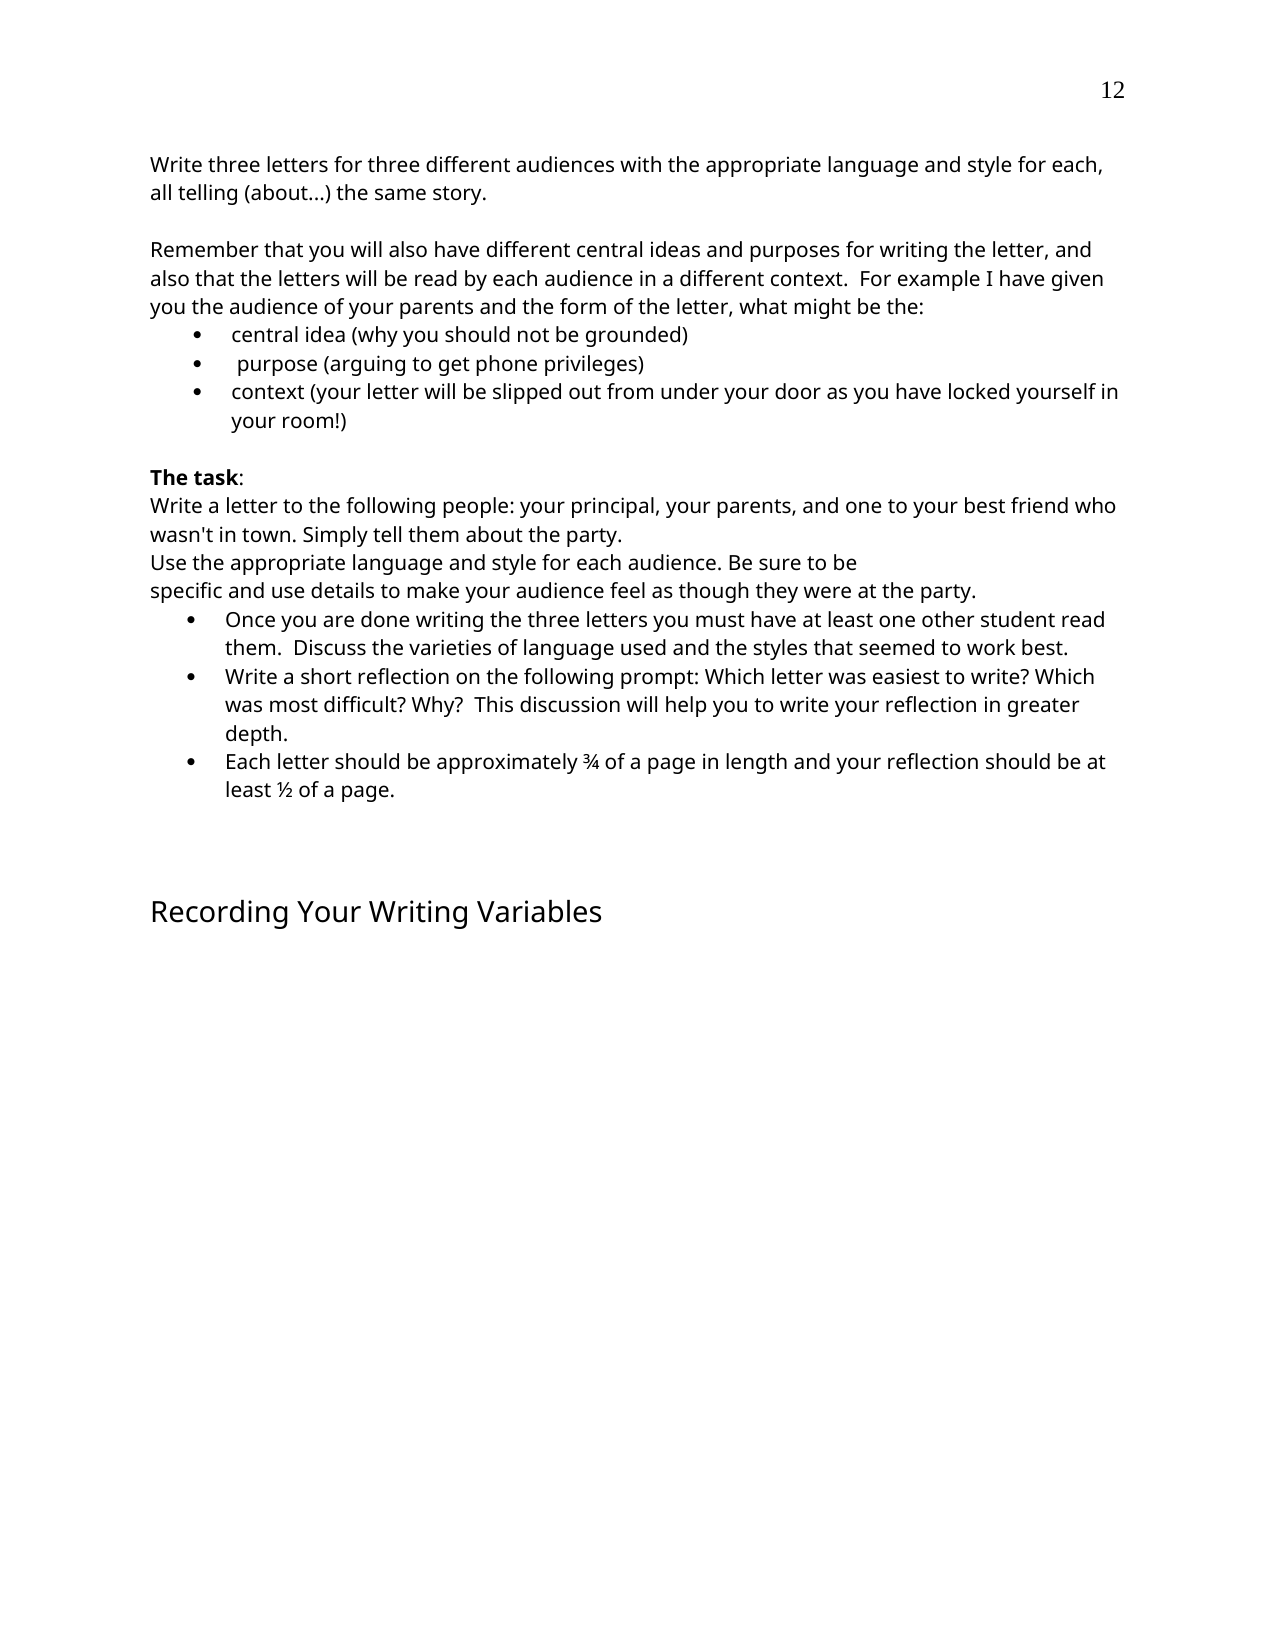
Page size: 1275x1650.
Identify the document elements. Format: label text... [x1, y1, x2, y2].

text Write three letters for three different audiences with the appropriate language and style for each, all telling (about...) the same story. [150, 150, 1125, 207]
text Remember that you will also have different central ideas and purposes for writing the letter, and also that the letters will be read by each audience in a different context. For example I have given you the audience of your parents and the form of the letter, what might be the: [150, 235, 1125, 321]
list Write a short reflection on the following prompt: Which letter was easiest to write? Which was most difficult? Why? This discussion will help you to write your reflection in greater depth. [187, 662, 1125, 747]
list central idea (why you should not be grounded) [194, 321, 1125, 349]
list Once you are done writing the three letters you must have at least one other student read them. Discuss the varieties of language used and the styles that seemed to work best. [187, 605, 1125, 662]
list context (your letter will be slipped out from under your door as you have locked yourself in your room!) [194, 377, 1125, 434]
text specific and use details to make your audience feel as though they were at the party. [150, 577, 1125, 605]
text Recording Your Writing Variables [150, 891, 1125, 931]
text Write a letter to the following people: your principal, your parents, and one to your best friend who wasn't in town. Simply tell them about the party. [150, 491, 1125, 548]
list purpose (arguing to get phone privileges) [194, 349, 1125, 377]
text The task: [150, 463, 1125, 491]
text Use the appropriate language and style for each audience. Be sure to be [150, 548, 1125, 577]
list Each letter should be approximately ¾ of a page in length and your reflection should be at least ½ of a page. [187, 747, 1125, 804]
